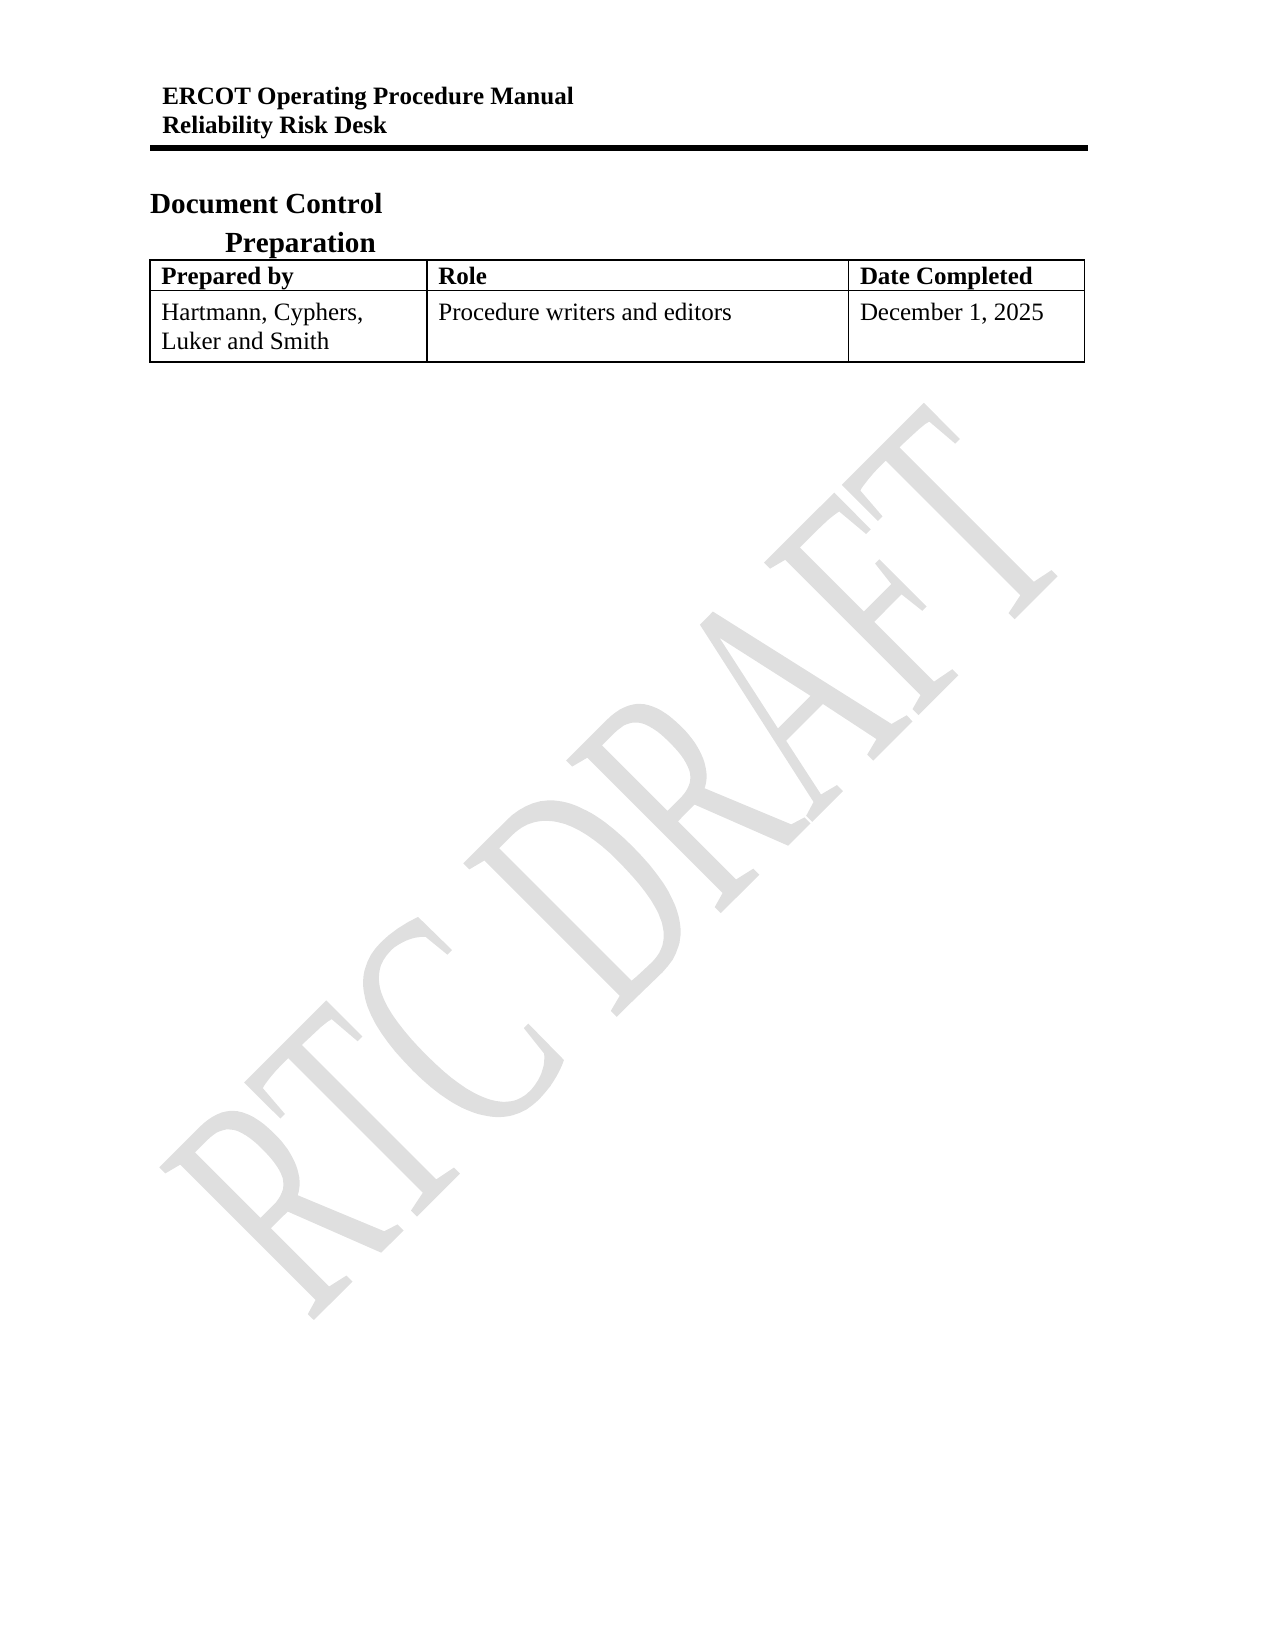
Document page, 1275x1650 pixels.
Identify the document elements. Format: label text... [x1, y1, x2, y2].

subtitle Preparation [225, 226, 1087, 259]
table_header Date Completed [849, 261, 1084, 289]
subtitle Document Control [150, 186, 1087, 219]
table_cell Procedure writers and editors [428, 291, 848, 361]
table_header Role [428, 261, 848, 289]
table_cell December 1, 2025 [849, 291, 1084, 361]
table_header Prepared by [151, 261, 426, 289]
table_cell Hartmann, Cyphers, Luker and Smith [151, 291, 426, 361]
